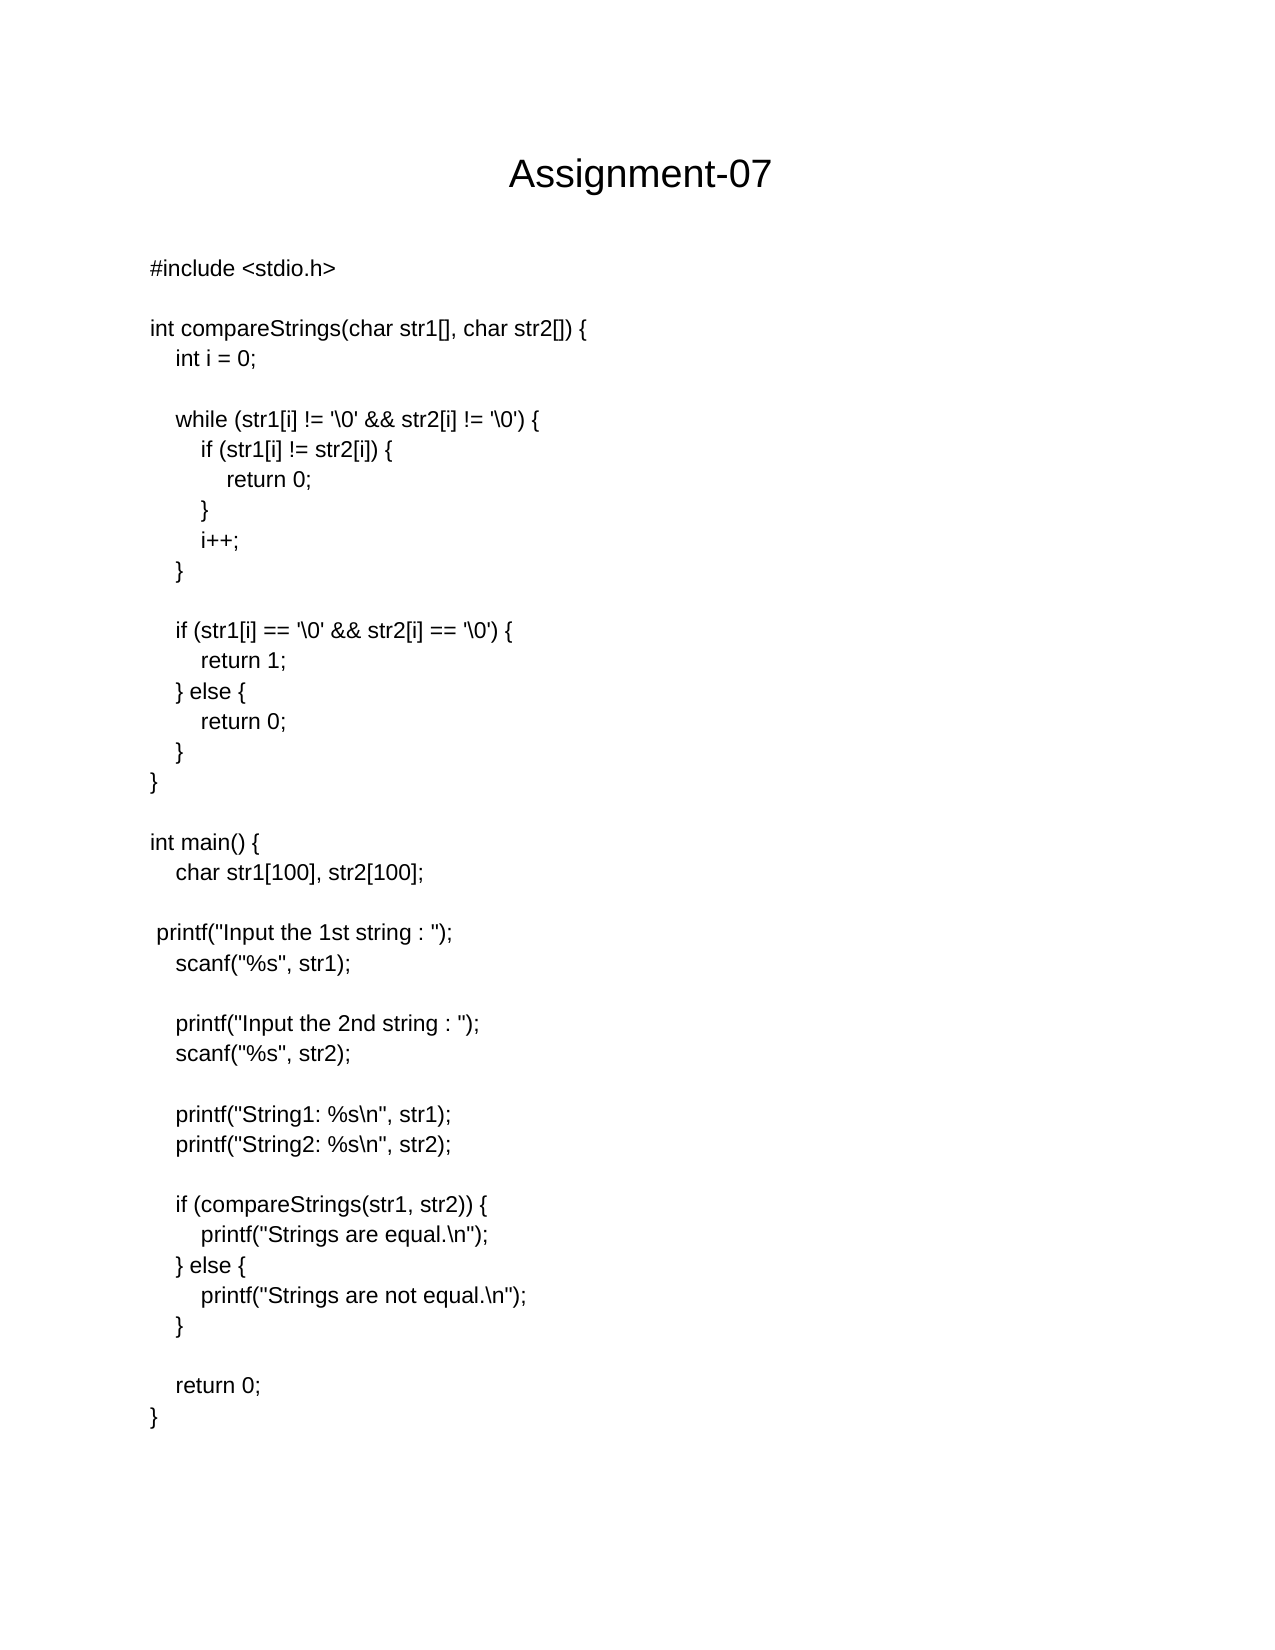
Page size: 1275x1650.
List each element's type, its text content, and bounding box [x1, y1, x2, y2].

text } else { [150, 1252, 1125, 1278]
text return 1; [150, 647, 1125, 674]
text if (str1[i] == '\0' && str2[i] == '\0') { [150, 617, 1125, 644]
text i++; [150, 527, 1125, 553]
text int main() { [150, 829, 1125, 855]
text if (str1[i] != str2[i]) { [150, 436, 1125, 462]
text } [150, 1312, 1125, 1338]
text while (str1[i] != '\0' && str2[i] != '\0') { [150, 406, 1125, 432]
text #include <stdio.h> [150, 255, 1125, 281]
text return 0; [150, 708, 1125, 734]
text printf("Strings are not equal.\n"); [150, 1282, 1125, 1308]
text return 0; [150, 1372, 1125, 1399]
text int compareStrings(char str1[], char str2[]) { [150, 315, 1125, 342]
text } else { [150, 678, 1125, 704]
text } [150, 557, 1125, 583]
text printf("Input the 1st string : "); [150, 919, 1125, 946]
text int i = 0; [150, 345, 1125, 372]
text scanf("%s", str1); [150, 949, 1125, 976]
text } [150, 1403, 1125, 1429]
text } [150, 768, 1125, 795]
text scanf("%s", str2); [150, 1040, 1125, 1067]
text printf("String2: %s\n", str2); [150, 1131, 1125, 1157]
text printf("String1: %s\n", str1); [150, 1101, 1125, 1127]
text } [150, 496, 1125, 523]
text char str1[100], str2[100]; [150, 859, 1125, 885]
text return 0; [150, 466, 1125, 493]
text Assignment-07 [150, 150, 1125, 196]
text } [150, 738, 1125, 764]
text printf("Strings are equal.\n"); [150, 1221, 1125, 1248]
text printf("Input the 2nd string : "); [150, 1010, 1125, 1036]
text if (compareStrings(str1, str2)) { [150, 1191, 1125, 1218]
